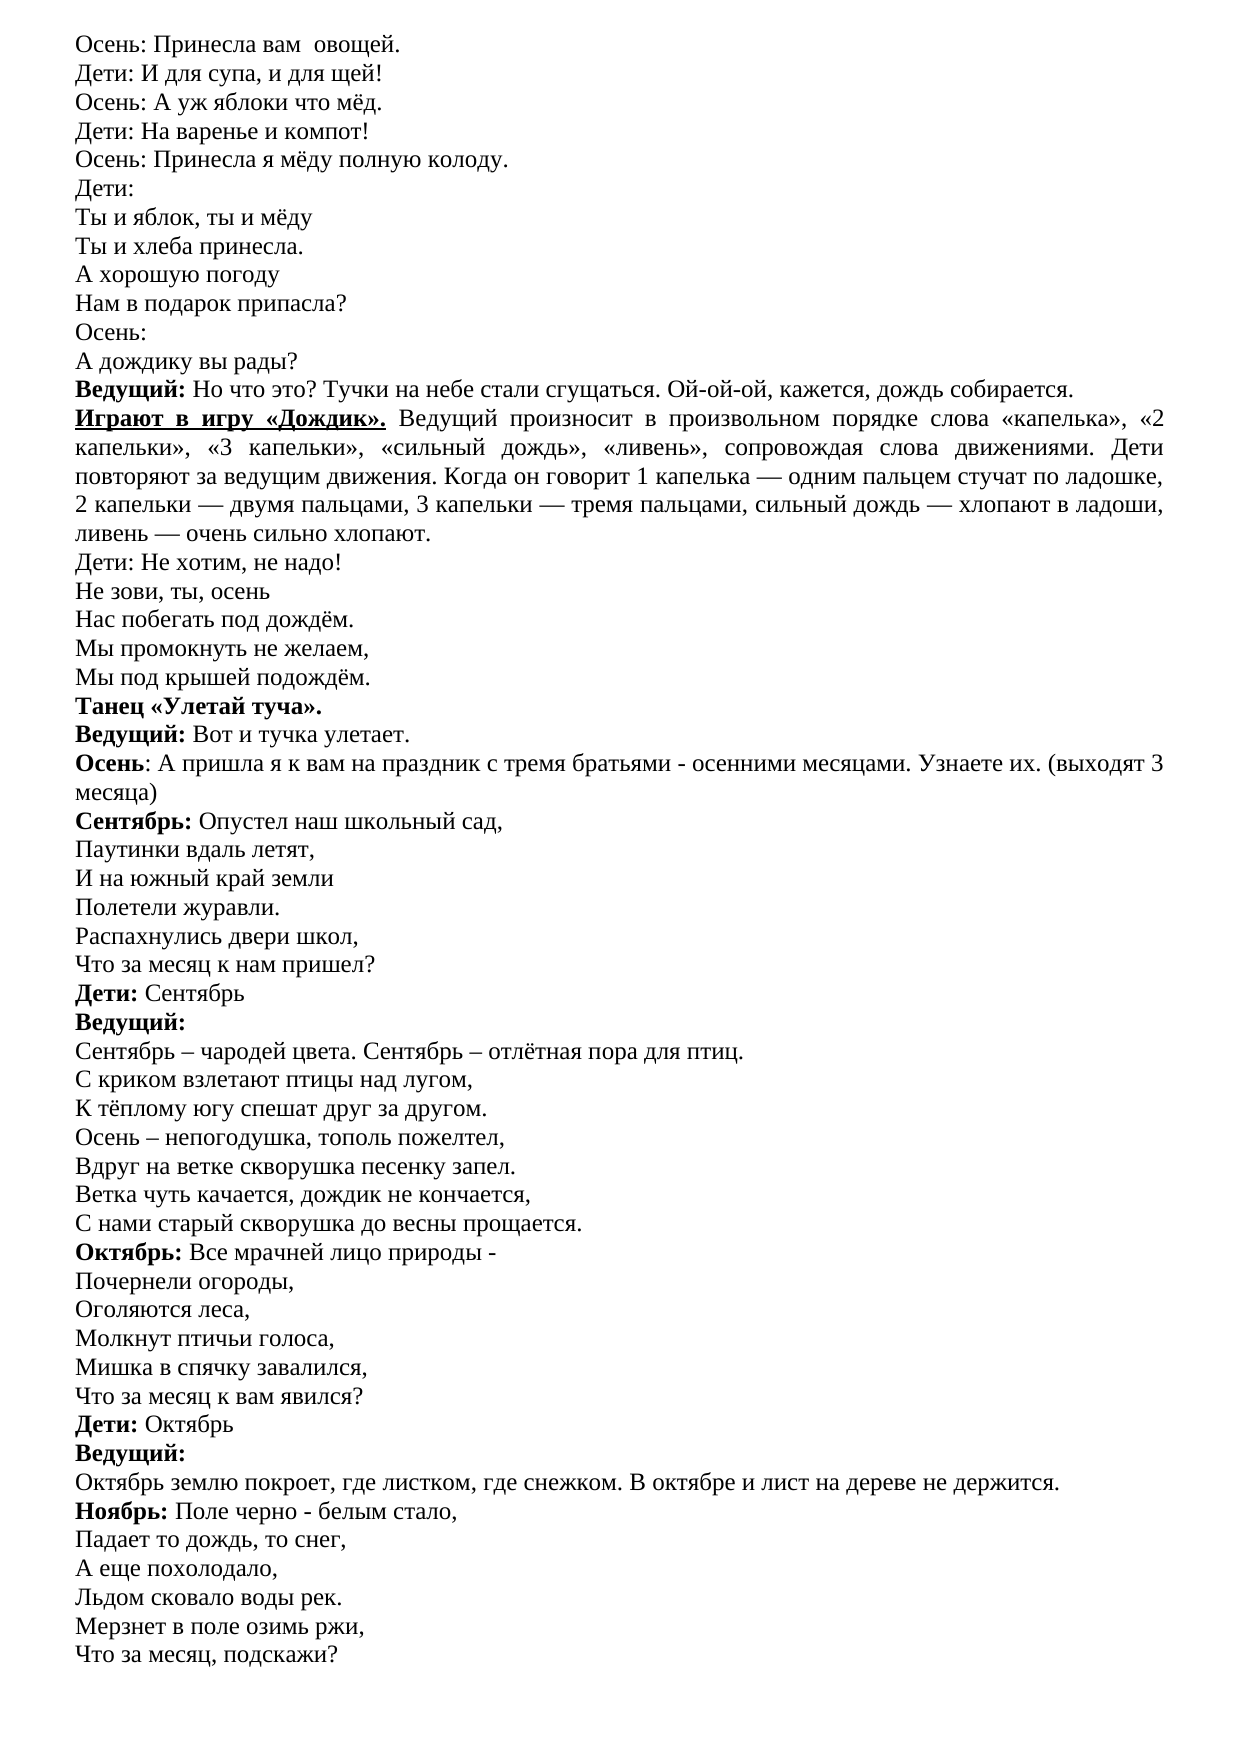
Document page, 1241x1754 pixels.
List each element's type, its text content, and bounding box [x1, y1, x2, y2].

text Мерзнет в поле озимь ржи, [75, 1611, 1165, 1639]
text Дети: [75, 173, 1165, 202]
text Осень: А пришла я к вам на праздник с тремя братьями - осенними месяцами. Узнаете их. (выходят 3 месяца) [75, 748, 1165, 806]
text Мишка в спячку завалился, [75, 1352, 1165, 1381]
text Нас побегать под дождём. [75, 604, 1165, 633]
text Осень: А уж яблоки что мёд. [75, 87, 1165, 116]
text Сентябрь: Опустел наш школьный сад, [75, 806, 1165, 834]
text Танец «Улетай туча». [75, 691, 1165, 719]
text Дети: Сентябрь [75, 978, 1165, 1007]
text Дети: И для супа, и для щей! [75, 58, 1165, 87]
text Ведущий: Но что это? Тучки на небе стали сгущаться. Ой-ой-ой, кажется, дождь собирается. [75, 374, 1165, 403]
text Паутинки вдаль летят, [75, 834, 1165, 863]
text К тёплому югу спешат друг за другом. [75, 1093, 1165, 1122]
text Играют в игру «Дождик». Ведущий произносит в произвольном порядке слова «капелька», «2 капельки», «3 капельки», «сильный дождь», «ливень», сопровождая слова движениями. Дети повторяют за ведущим движения. Когда он говорит 1 капелька — одним пальцем стучат по ладошке, 2 капельки — двумя пальцами, 3 капельки — тремя пальцами, сильный дождь — хлопают в ладоши, ливень — очень сильно хлопают. [75, 403, 1165, 547]
text Осень: [75, 317, 1165, 346]
text Дети: Октябрь [75, 1409, 1165, 1438]
text Мы промокнуть не желаем, [75, 633, 1165, 662]
text Вдруг на ветке скворушка песенку запел. [75, 1151, 1165, 1179]
text Ведущий: [75, 1438, 1165, 1467]
text Оголяются леса, [75, 1294, 1165, 1323]
text Осень: Принесла я мёду полную колоду. [75, 144, 1165, 173]
text Октябрь землю покроет, где листком, где снежком. В октябре и лист на дереве не держится. [75, 1467, 1165, 1496]
text И на южный край земли [75, 863, 1165, 892]
text Осень – непогодушка, тополь пожелтел, [75, 1122, 1165, 1151]
text Почернели огороды, [75, 1266, 1165, 1294]
text Ты и хлеба принесла. [75, 231, 1165, 259]
text Дети: Не хотим, не надо! [75, 547, 1165, 576]
text Мы под крышей подождём. [75, 662, 1165, 691]
text Не зови, ты, осень [75, 576, 1165, 604]
text Льдом сковало воды рек. [75, 1582, 1165, 1611]
text Что за месяц, подскажи? [75, 1639, 1165, 1668]
text Дети: На варенье и компот! [75, 116, 1165, 144]
text А еще похолодало, [75, 1553, 1165, 1582]
text Что за месяц к вам явился? [75, 1381, 1165, 1409]
text Сентябрь – чародей цвета. Сентябрь – отлётная пора для птиц. [75, 1036, 1165, 1064]
text Молкнут птичьи голоса, [75, 1323, 1165, 1352]
text Что за месяц к нам пришел? [75, 949, 1165, 978]
text С криком взлетают птицы над лугом, [75, 1064, 1165, 1093]
text Ты и яблок, ты и мёду [75, 202, 1165, 231]
text С нами старый скворушка до весны прощается. [75, 1208, 1165, 1237]
text Полетели журавли. [75, 892, 1165, 921]
text А хорошую погоду [75, 259, 1165, 288]
text Ведущий: Вот и тучка улетает. [75, 719, 1165, 748]
text А дождику вы рады? [75, 346, 1165, 374]
text Осень: Принесла вам овощей. [75, 29, 1165, 58]
text Распахнулись двери школ, [75, 921, 1165, 949]
text Нам в подарок припасла? [75, 288, 1165, 317]
text Ведущий: [75, 1007, 1165, 1036]
text Октябрь: Все мрачней лицо природы - [75, 1237, 1165, 1266]
text Ветка чуть качается, дождик не кончается, [75, 1179, 1165, 1208]
text Падает то дождь, то снег, [75, 1524, 1165, 1553]
text Ноябрь: Поле черно - белым стало, [75, 1496, 1165, 1524]
